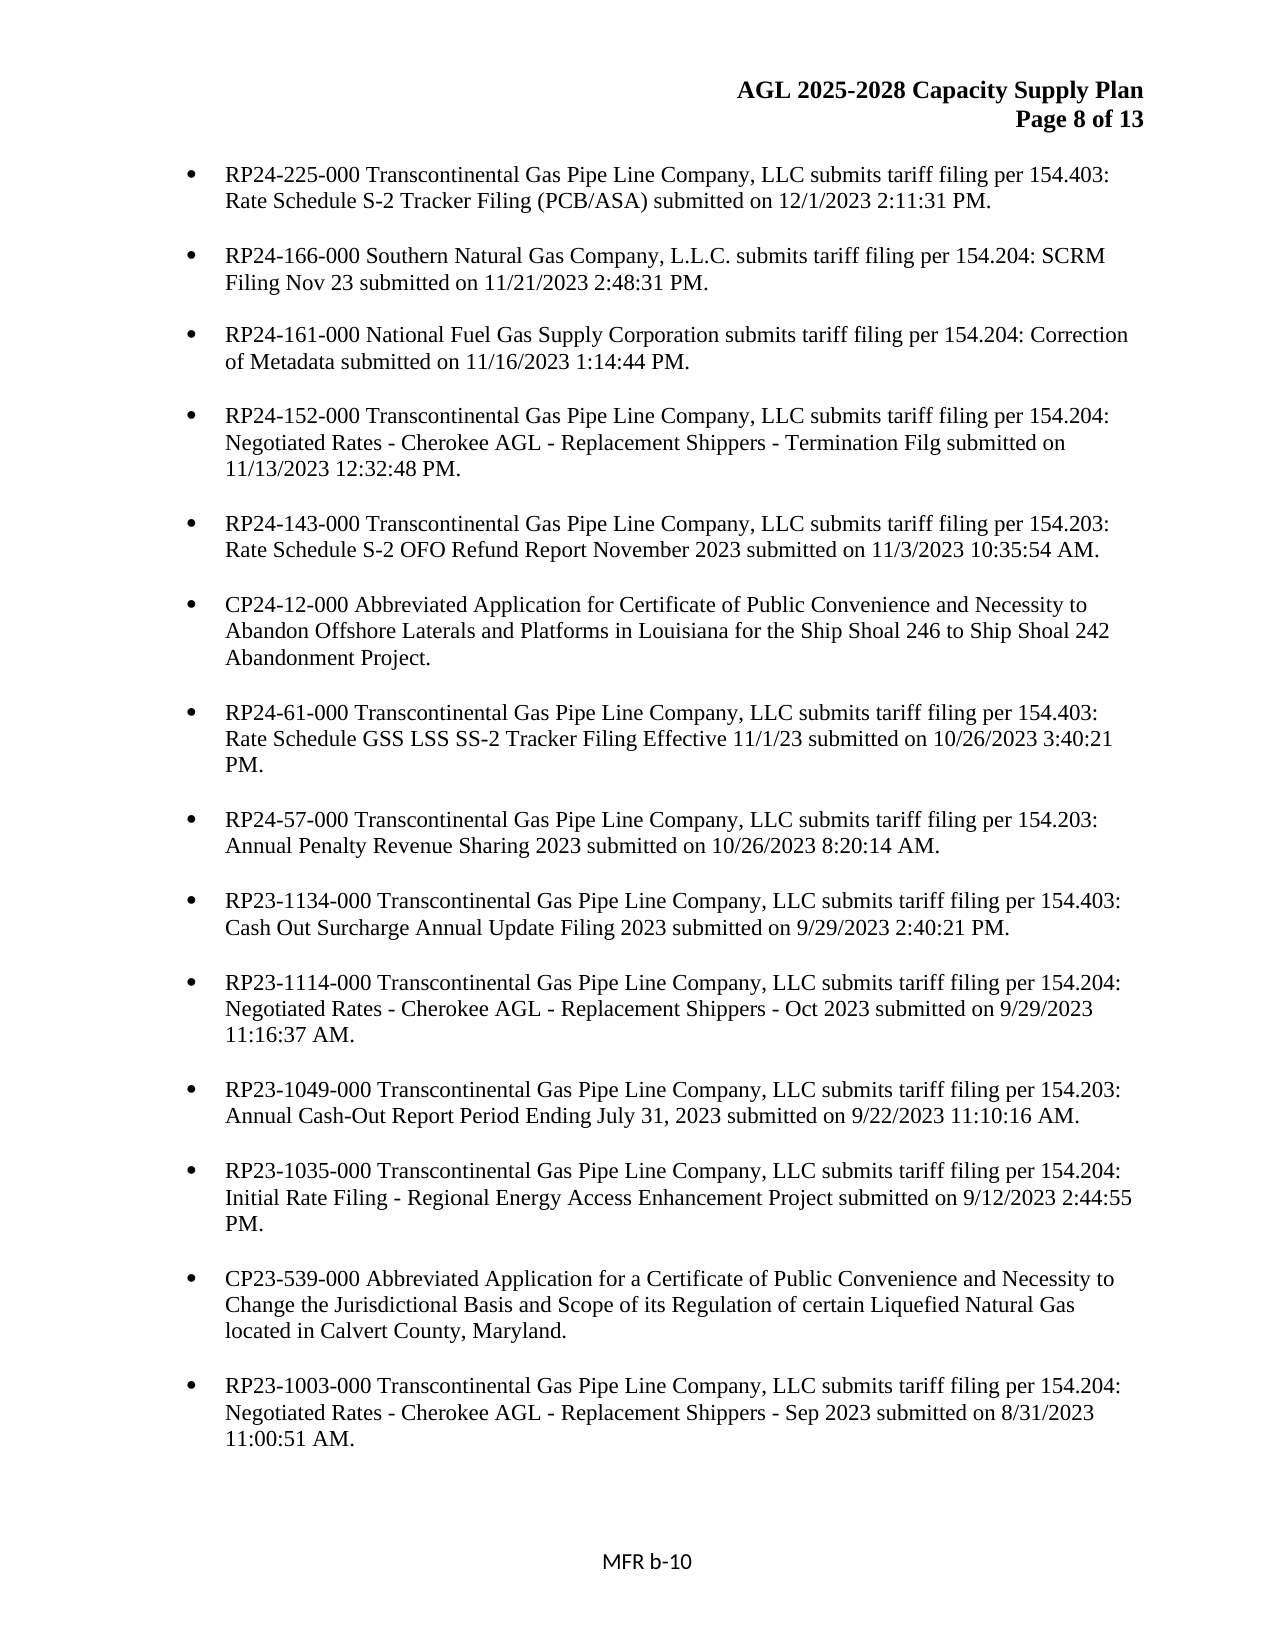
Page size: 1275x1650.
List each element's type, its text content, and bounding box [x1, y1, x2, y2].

list RP23-1035-000 Transcontinental Gas Pipe Line Company, LLC submits tariff filing per 154.204: Initial Rate Filing - Regional Energy Access Enhancement Project submitted on 9/12/2023 2:44:55 PM. [187, 1157, 1144, 1236]
list CP23-539-000 Abbreviated Application for a Certificate of Public Convenience and Necessity to Change the Jurisdictional Basis and Scope of its Regulation of certain Liquefied Natural Gas located in Calvert County, Maryland. [187, 1265, 1144, 1344]
list RP23-1003-000 Transcontinental Gas Pipe Line Company, LLC submits tariff filing per 154.204: Negotiated Rates - Cherokee AGL - Replacement Shippers - Sep 2023 submitted on 8/31/2023 11:00:51 AM. [187, 1372, 1144, 1451]
list RP24-61-000 Transcontinental Gas Pipe Line Company, LLC submits tariff filing per 154.403: Rate Schedule GSS LSS SS-2 Tracker Filing Effective 11/1/23 submitted on 10/26/2023 3:40:21 PM. [187, 699, 1144, 778]
list RP23-1114-000 Transcontinental Gas Pipe Line Company, LLC submits tariff filing per 154.204: Negotiated Rates - Cherokee AGL - Replacement Shippers - Oct 2023 submitted on 9/29/2023 11:16:37 AM. [187, 968, 1144, 1048]
list RP24-143-000 Transcontinental Gas Pipe Line Company, LLC submits tariff filing per 154.203: Rate Schedule S-2 OFO Refund Report November 2023 submitted on 11/3/2023 10:35:54 AM. [187, 510, 1144, 563]
list RP23-1049-000 Transcontinental Gas Pipe Line Company, LLC submits tariff filing per 154.203: Annual Cash-Out Report Period Ending July 31, 2023 submitted on 9/22/2023 11:10:16 AM. [187, 1076, 1144, 1129]
list RP24-152-000 Transcontinental Gas Pipe Line Company, LLC submits tariff filing per 154.204: Negotiated Rates - Cherokee AGL - Replacement Shippers - Termination Filg submitted on 11/13/2023 12:32:48 PM. [187, 403, 1144, 482]
list CP24-12-000 Abbreviated Application for Certificate of Public Convenience and Necessity to Abandon Offshore Laterals and Platforms in Louisiana for the Ship Shoal 246 to Ship Shoal 242 Abandonment Project. [187, 591, 1144, 670]
list RP24-161-000 National Fuel Gas Supply Corporation submits tariff filing per 154.204: Correction of Metadata submitted on 11/16/2023 1:14:44 PM. [187, 321, 1144, 374]
list RP24-57-000 Transcontinental Gas Pipe Line Company, LLC submits tariff filing per 154.203: Annual Penalty Revenue Sharing 2023 submitted on 10/26/2023 8:20:14 AM. [187, 806, 1144, 859]
list RP24-166-000 Southern Natural Gas Company, L.L.C. submits tariff filing per 154.204: SCRM Filing Nov 23 submitted on 11/21/2023 2:48:31 PM. [187, 242, 1144, 295]
list RP23-1134-000 Transcontinental Gas Pipe Line Company, LLC submits tariff filing per 154.403: Cash Out Surcharge Annual Update Filing 2023 submitted on 9/29/2023 2:40:21 PM. [187, 887, 1144, 940]
list RP24-225-000 Transcontinental Gas Pipe Line Company, LLC submits tariff filing per 154.403: Rate Schedule S-2 Tracker Filing (PCB/ASA) submitted on 12/1/2023 2:11:31 PM. [187, 161, 1144, 214]
